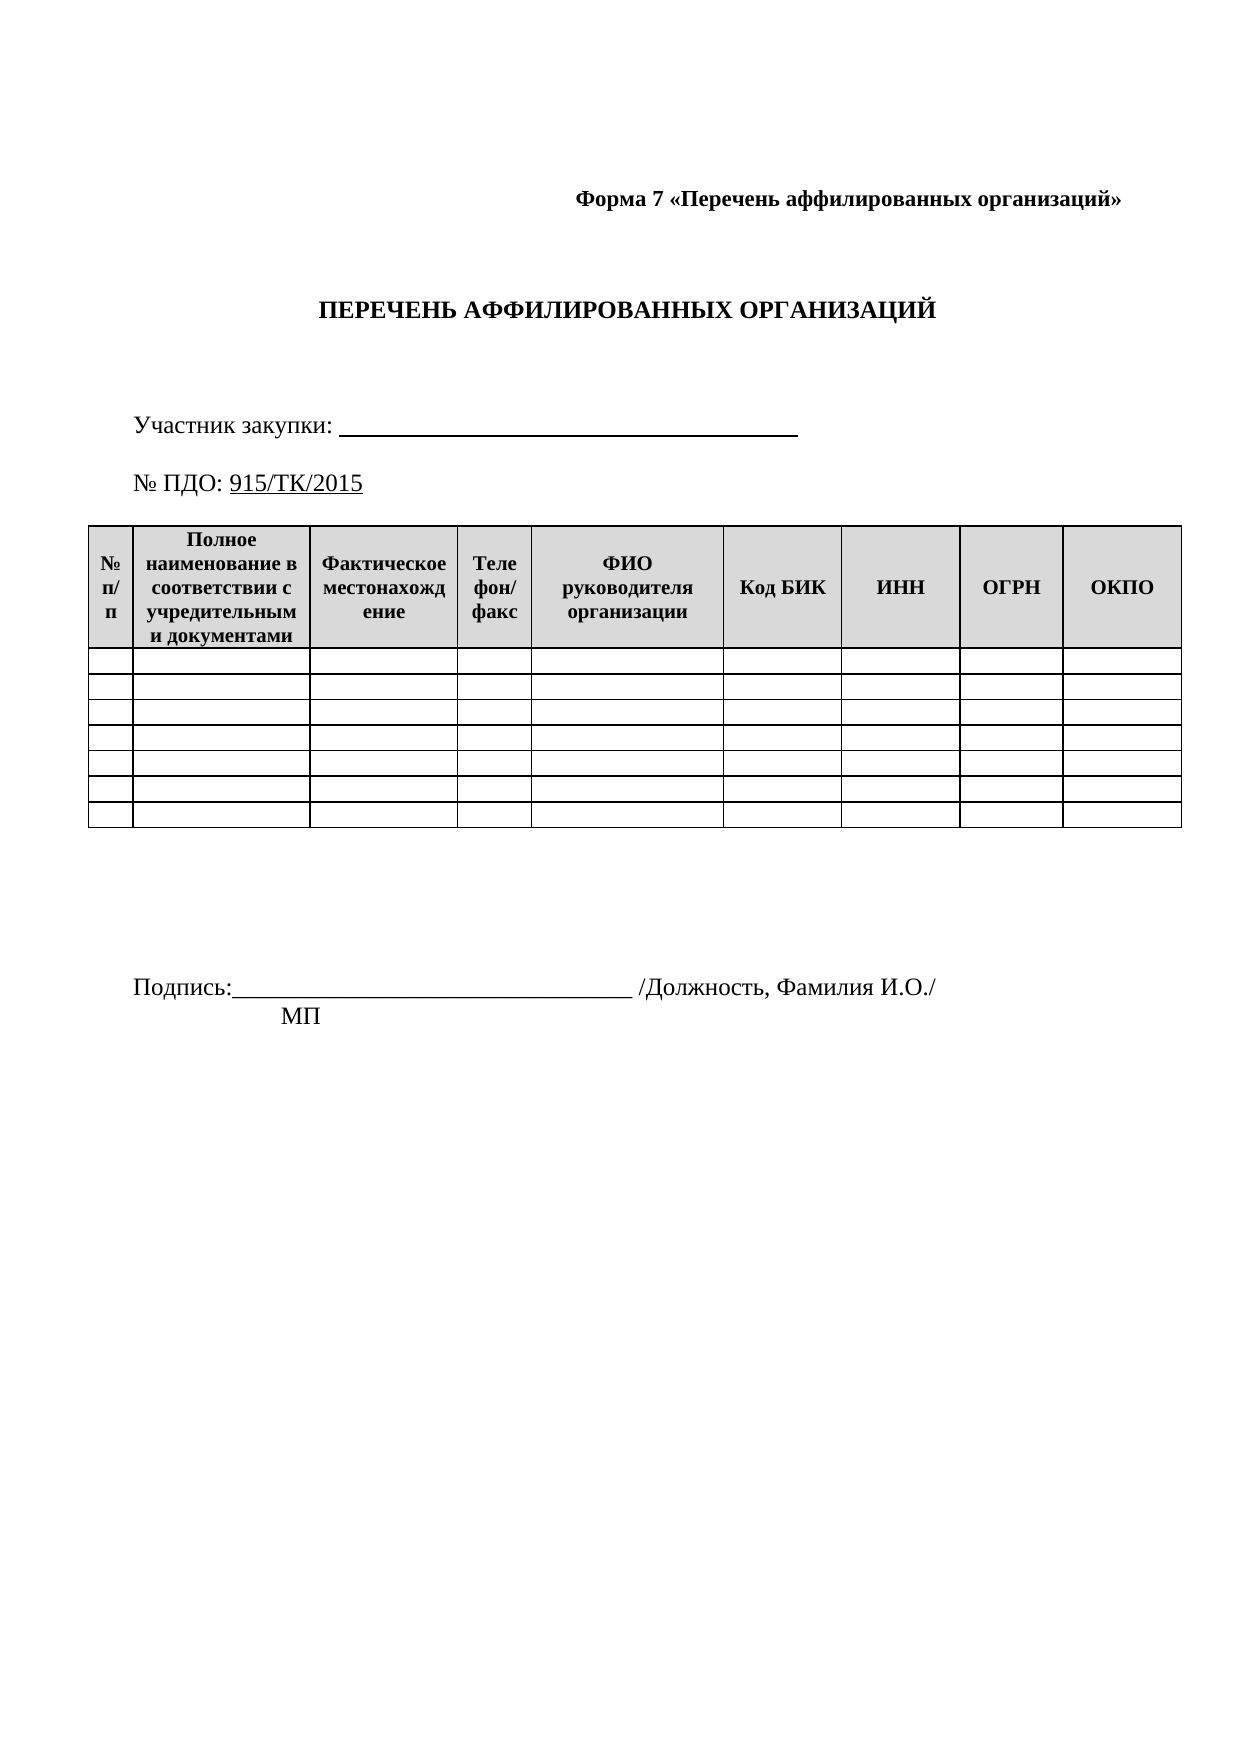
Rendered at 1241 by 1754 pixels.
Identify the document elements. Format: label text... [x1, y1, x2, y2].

table_cell [134, 700, 309, 724]
table_cell [1064, 777, 1181, 801]
table_cell [532, 649, 723, 673]
table_header ОГРН [961, 527, 1062, 647]
table_cell [89, 675, 132, 698]
table_cell [311, 649, 457, 673]
table_cell [134, 777, 309, 801]
table_cell [724, 777, 841, 801]
table_cell [1064, 726, 1181, 750]
table_header Фактическое местонахождение [311, 527, 457, 647]
table_header Полное наименование в соответствии с учредительными документами [134, 527, 309, 647]
table_cell [311, 803, 457, 827]
table_cell [842, 803, 959, 827]
table_cell [311, 751, 457, 775]
table_cell [961, 803, 1062, 827]
table_cell [842, 751, 959, 775]
table_cell [961, 777, 1062, 801]
table_cell [311, 700, 457, 724]
text Участник закупки: [133, 410, 1122, 439]
table_cell [458, 700, 531, 724]
table_cell [842, 649, 959, 673]
table_cell [842, 777, 959, 801]
table_cell [532, 777, 723, 801]
table_cell [842, 726, 959, 750]
table_cell [842, 700, 959, 724]
table_cell [961, 649, 1062, 673]
table_cell [724, 803, 841, 827]
table_cell [311, 726, 457, 750]
table_cell [134, 803, 309, 827]
table_cell [311, 675, 457, 698]
table_cell [724, 726, 841, 750]
table_cell [134, 675, 309, 698]
table_cell [532, 675, 723, 698]
table_cell [89, 726, 132, 750]
table_cell [311, 777, 457, 801]
table_cell [532, 726, 723, 750]
table_cell [961, 675, 1062, 698]
table_cell [724, 649, 841, 673]
text ПЕРЕЧЕНЬ АФФИЛИРОВАННЫХ ОРГАНИЗАЦИЙ [133, 295, 1122, 324]
table_cell [89, 777, 132, 801]
table_cell [1064, 649, 1181, 673]
table_header ОКПО [1064, 527, 1181, 647]
table_header Код БИК [724, 527, 841, 647]
table_cell [1064, 675, 1181, 698]
table_cell [134, 751, 309, 775]
table_header ФИО руководителя организации [532, 527, 723, 647]
table_cell [532, 803, 723, 827]
text № ПДО: 915/ТК/2015 [133, 468, 1122, 497]
text Подпись:________________________________ /Должность, Фамилия И.О./ [133, 972, 1122, 1001]
table_cell [458, 726, 531, 750]
table_cell [458, 675, 531, 698]
table_cell [134, 726, 309, 750]
table_cell [724, 675, 841, 698]
table_cell [458, 777, 531, 801]
table_cell [724, 700, 841, 724]
table_cell [724, 751, 841, 775]
table_cell [89, 751, 132, 775]
table_cell [89, 649, 132, 673]
text МП [133, 1001, 1122, 1029]
table_cell [1064, 700, 1181, 724]
table_cell [1064, 751, 1181, 775]
table_cell [842, 675, 959, 698]
table_cell [961, 726, 1062, 750]
table_cell [89, 700, 132, 724]
table_cell [1064, 803, 1181, 827]
table_cell [961, 700, 1062, 724]
table_cell [458, 649, 531, 673]
table_cell [89, 803, 132, 827]
table_header Телефон/ факс [458, 527, 531, 647]
table_header ИНН [842, 527, 959, 647]
table_cell [134, 649, 309, 673]
table_cell [961, 751, 1062, 775]
table_cell [458, 803, 531, 827]
table_cell [458, 751, 531, 775]
table_cell [532, 751, 723, 775]
table_cell [532, 700, 723, 724]
text Форма 7 «Перечень аффилированных организаций» [133, 185, 1122, 212]
table_header № п/п [89, 527, 132, 647]
